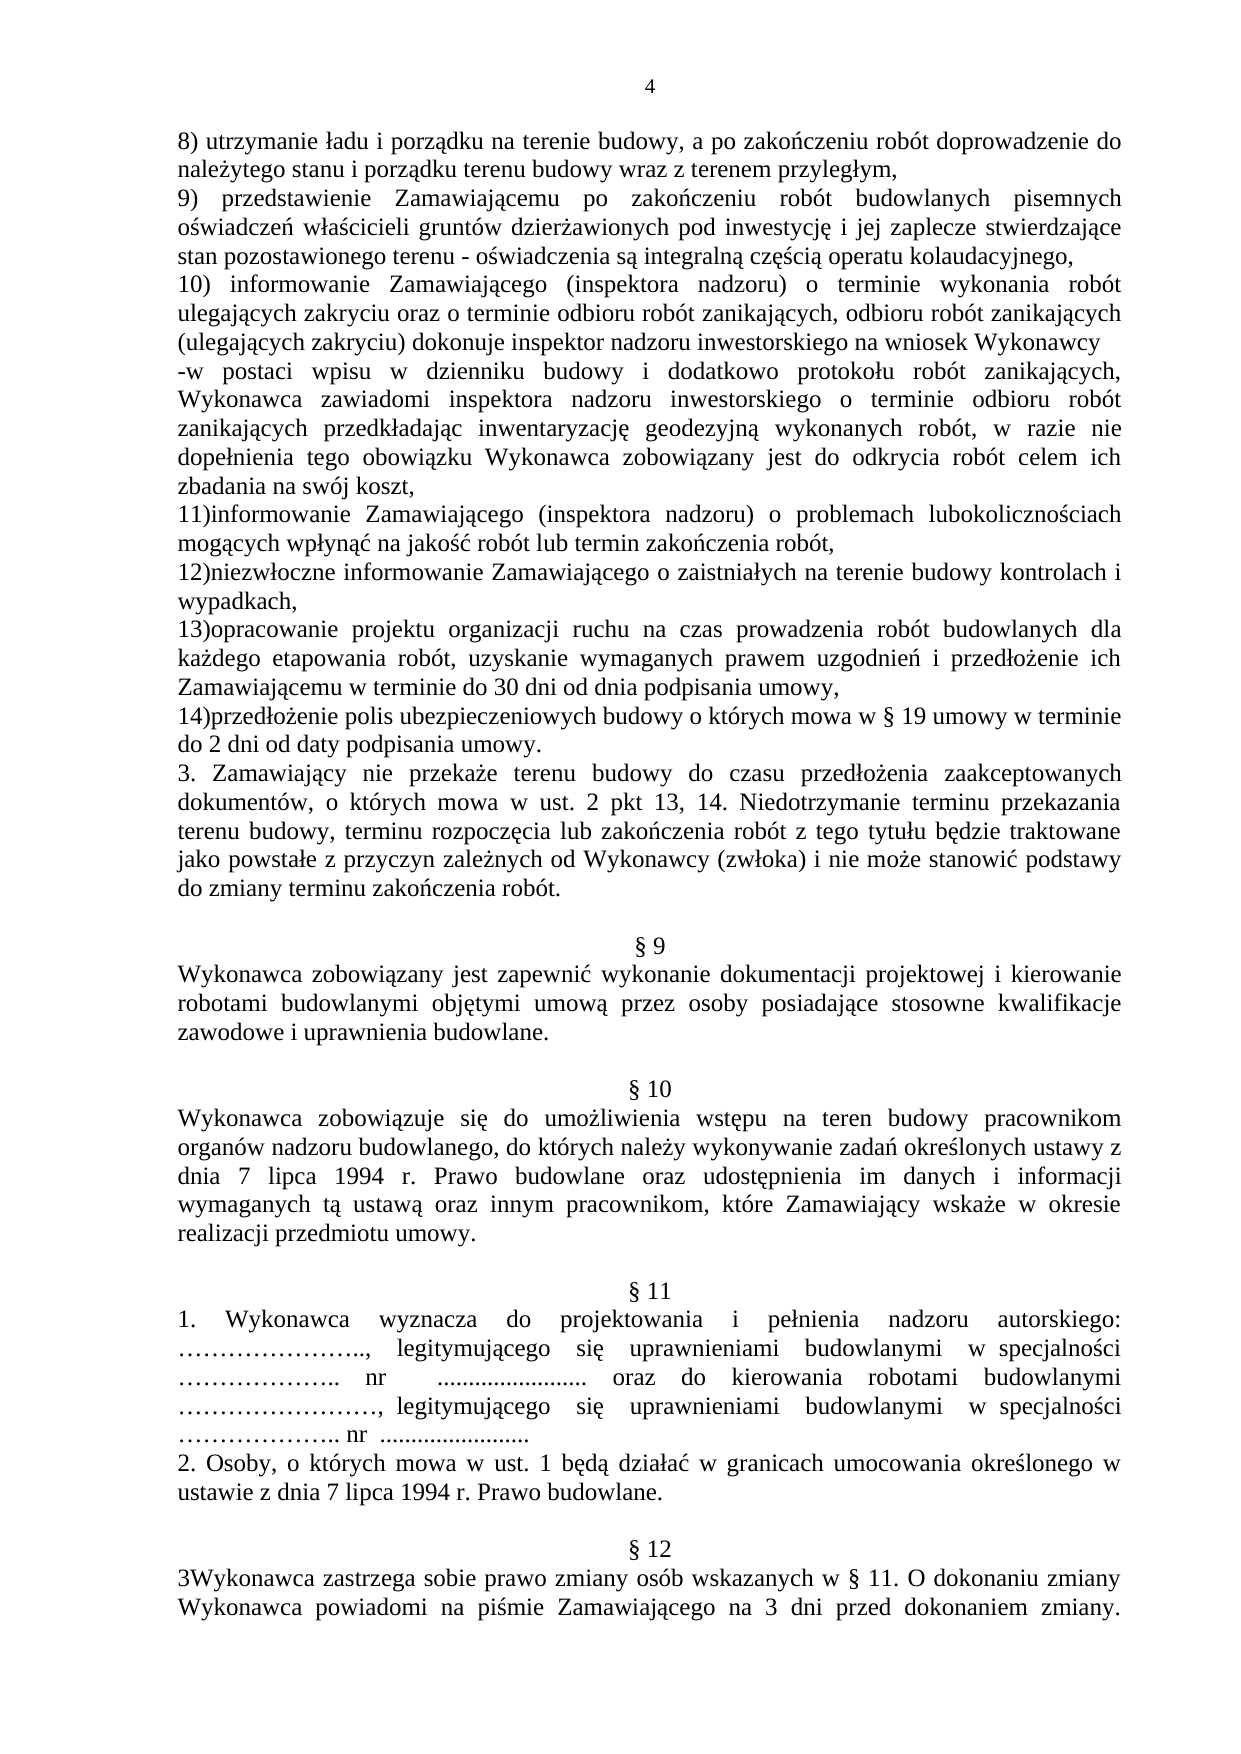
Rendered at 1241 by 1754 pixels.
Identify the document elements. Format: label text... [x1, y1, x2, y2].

text § 10 [177, 1074, 1122, 1103]
text § 11 [177, 1276, 1122, 1304]
text 9) przedstawienie Zamawiającemu po zakończeniu robót budowlanych pisemnych oświadczeń właścicieli gruntów dzierżawionych pod inwestycję i jej zaplecze stwierdzające stan pozostawionego terenu - oświadczenia są integralną częścią operatu kolaudacyjnego, [177, 183, 1122, 269]
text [177, 1563, 1122, 1621]
text 2. Osoby, o których mowa w ust. 1 będą działać w granicach umocowania określonego w ustawie z dnia 7 lipca 1994 r. Prawo budowlane. [177, 1448, 1122, 1506]
text Wykonawca zobowiązany jest zapewnić wykonanie dokumentacji projektowej i kierowanie robotami budowlanymi objętymi umową przez osoby posiadające stosowne kwalifikacje zawodowe i uprawnienia budowlane. [177, 959, 1122, 1046]
text 8) utrzymanie ładu i porządku na terenie budowy, a po zakończeniu robót doprowadzenie do należytego stanu i porządku terenu budowy wraz z terenem przyległym, [177, 126, 1122, 183]
text 11)informowanie Zamawiającego (inspektora nadzoru) o problemach lubokolicznościach mogących wpłynąć na jakość robót lub termin zakończenia robót, [177, 499, 1122, 557]
text § 9 [177, 931, 1122, 959]
text 1. Wykonawca wyznacza do projektowania i pełnienia nadzoru autorskiego:………………….., legitymującego się uprawnieniami budowlanymi w specjalności ……………….. nr ........................ oraz do kierowania robotami budowlanymi ……………………, legitymującego się uprawnieniami budowlanymi w specjalności ……………….. nr ........................ [177, 1304, 1122, 1448]
text 10) informowanie Zamawiającego (inspektora nadzoru) o terminie wykonania robót ulegających zakryciu oraz o terminie odbioru robót zanikających, odbioru robót zanikających (ulegających zakryciu) dokonuje inspektor nadzoru inwestorskiego na wniosek Wykonawcy [177, 269, 1122, 356]
text § 12 [177, 1534, 1122, 1563]
text 3. Zamawiający nie przekaże terenu budowy do czasu przedłożenia zaakceptowanych dokumentów, o których mowa w ust. 2 pkt 13, 14. Niedotrzymanie terminu przekazania terenu budowy, terminu rozpoczęcia lub zakończenia robót z tego tytułu będzie traktowane jako powstałe z przyczyn zależnych od Wykonawcy (zwłoka) i nie może stanowić podstawy do zmiany terminu zakończenia robót. [177, 758, 1122, 902]
text 12)niezwłoczne informowanie Zamawiającego o zaistniałych na terenie budowy kontrolach i wypadkach, [177, 557, 1122, 614]
text Wykonawca zobowiązuje się do umożliwienia wstępu na teren budowy pracownikom organów nadzoru budowlanego, do których należy wykonywanie zadań określonych ustawy z dnia 7 lipca 1994 r. Prawo budowlane oraz udostępnienia im danych i informacji wymaganych tą ustawą oraz innym pracownikom, które Zamawiający wskaże w okresie realizacji przedmiotu umowy. [177, 1103, 1122, 1247]
text 13)opracowanie projektu organizacji ruchu na czas prowadzenia robót budowlanych dla każdego etapowania robót, uzyskanie wymaganych prawem uzgodnień i przedłożenie ich Zamawiającemu w terminie do 30 dni od dnia podpisania umowy, [177, 614, 1122, 701]
text -w postaci wpisu w dzienniku budowy i dodatkowo protokołu robót zanikających, Wykonawca zawiadomi inspektora nadzoru inwestorskiego o terminie odbioru robót zanikających przedkładając inwentaryzację geodezyjną wykonanych robót, w razie nie dopełnienia tego obowiązku Wykonawca zobowiązany jest do odkrycia robót celem ich zbadania na swój koszt, [177, 356, 1122, 499]
text 14)przedłożenie polis ubezpieczeniowych budowy o których mowa w § 19 umowy w terminie do 2 dni od daty podpisania umowy. [177, 701, 1122, 758]
